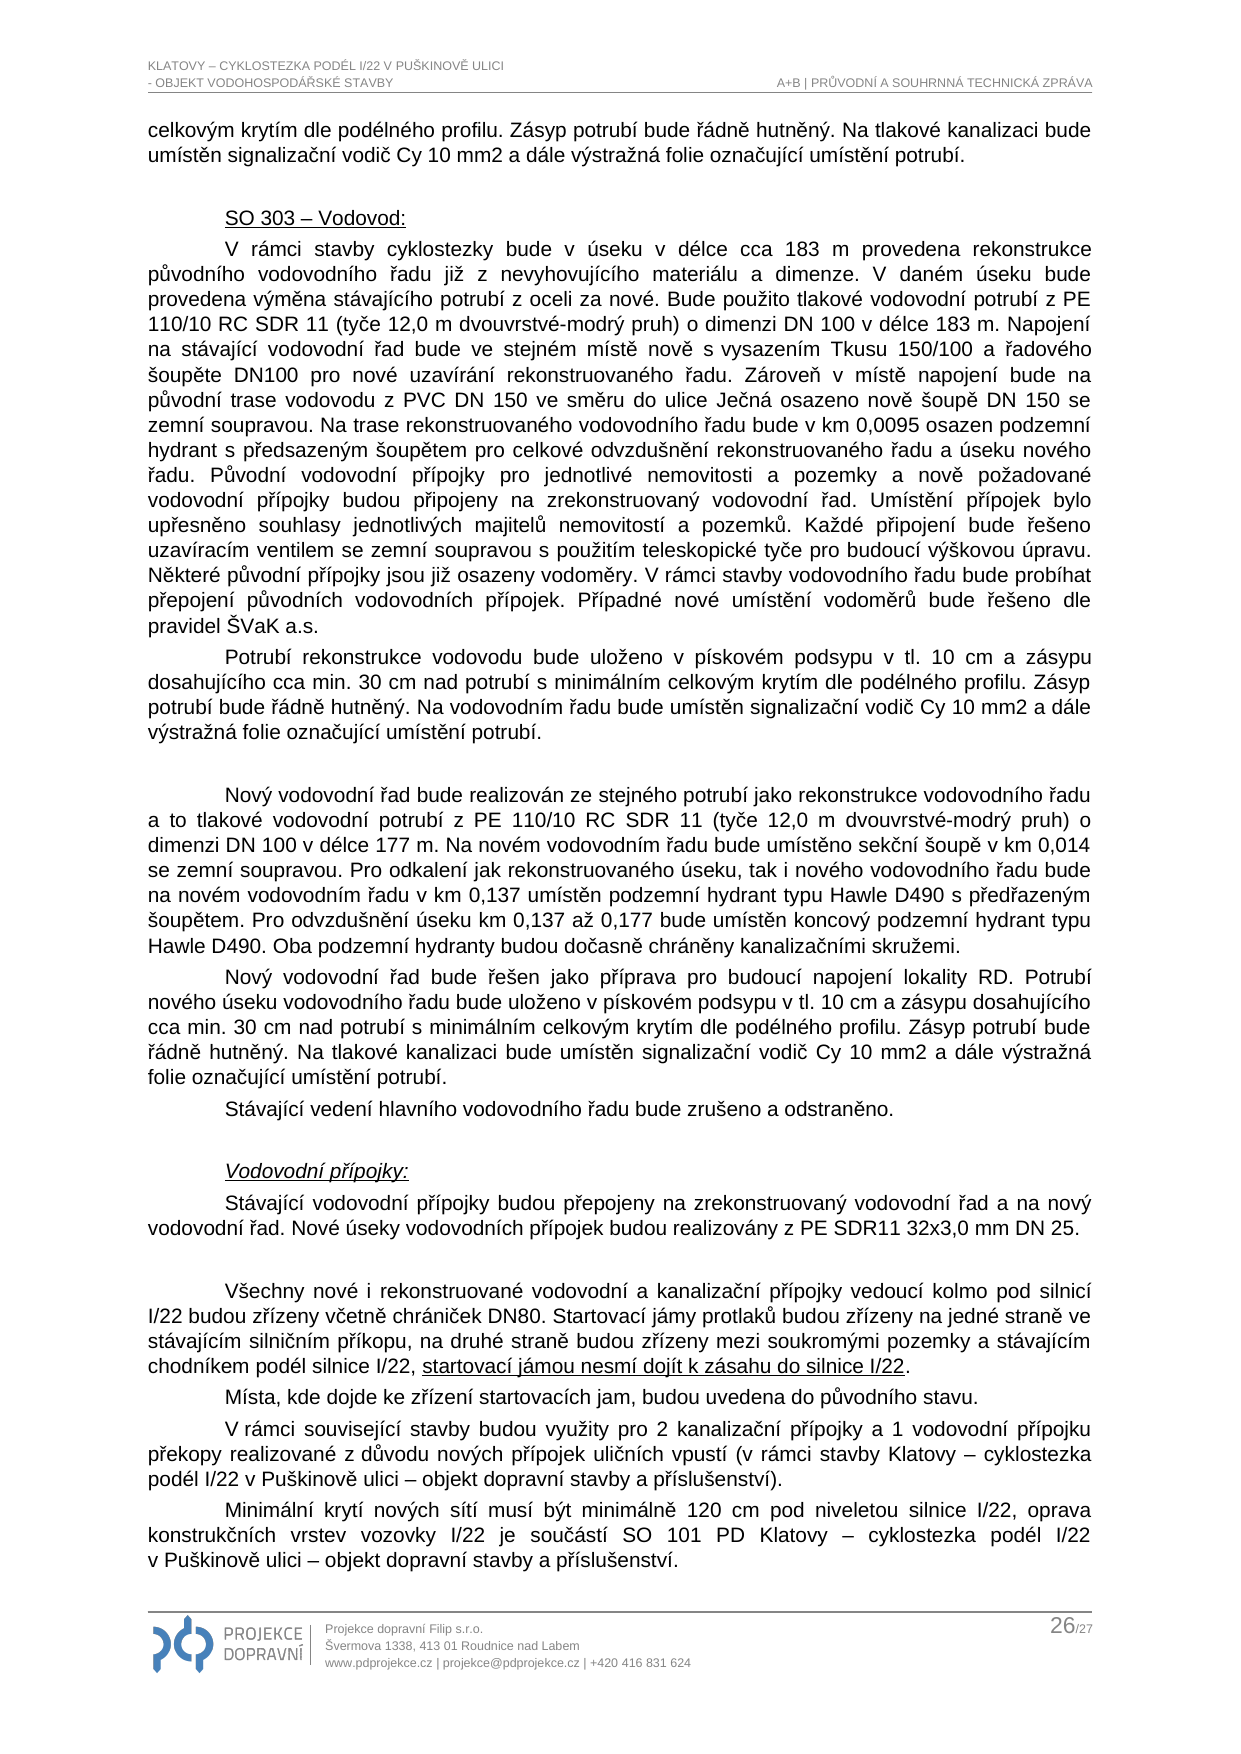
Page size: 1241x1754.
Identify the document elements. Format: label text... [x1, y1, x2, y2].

text V rámci související stavby budou využity pro 2 kanalizační přípojky a 1 vodovodní přípojku překopy realizované z důvodu nových přípojek uličních vpustí (v rámci stavby Klatovy – cyklostezka podél I/22 v Puškinově ulici – objekt dopravní stavby a příslušenství). [148, 1416, 1092, 1491]
text Minimální krytí nových sítí musí být minimálně 120 cm pod niveletou silnice I/22, oprava konstrukčních vrstev vozovky I/22 je součástí SO 101 PD Klatovy – cyklostezka podél I/22 v Puškinově ulici – objekt dopravní stavby a příslušenství. [148, 1498, 1092, 1572]
text Místa, kde dojde ke zřízení startovacích jam, budou uvedena do původního stavu. [148, 1385, 1092, 1409]
text Potrubí rekonstrukce vodovodu bude uloženo v pískovém podsypu v tl. 10 cm a zásypu dosahujícího cca min. 30 cm nad potrubí s minimálním celkovým krytím dle podélného profilu. Zásyp potrubí bude řádně hutněný. Na vodovodním řadu bude umístěn signalizační vodič Cy 10 mm2 a dále výstražná folie označující umístění potrubí. [148, 645, 1092, 744]
text Stávající vodovodní přípojky budou přepojeny na zrekonstruovaný vodovodní řad a na nový vodovodní řad. Nové úseky vodovodních přípojek budou realizovány z PE SDR11 32x3,0 mm DN 25. [148, 1191, 1092, 1240]
text Všechny nové i rekonstruované vodovodní a kanalizační přípojky vedoucí kolmo pod silnicí I/22 budou zřízeny včetně chrániček DN80. Startovací jámy protlaků budou zřízeny na jedné straně ve stávajícím silničním příkopu, na druhé straně budou zřízeny mezi soukromými pozemky a stávajícím chodníkem podél silnice I/22, startovací jámou nesmí dojít k zásahu do silnice I/22. [148, 1278, 1092, 1378]
text Vodovodní přípojky: [148, 1159, 1092, 1183]
text Nový vodovodní řad bude řešen jako příprava pro budoucí napojení lokality RD. Potrubí nového úseku vodovodního řadu bude uloženo v pískovém podsypu v tl. 10 cm a zásypu dosahujícího cca min. 30 cm nad potrubí s minimálním celkovým krytím dle podélného profilu. Zásyp potrubí bude řádně hutněný. Na tlakové kanalizaci bude umístěn signalizační vodič Cy 10 mm2 a dále výstražná folie označující umístění potrubí. [148, 965, 1092, 1089]
text Nový vodovodní řad bude realizován ze stejného potrubí jako rekonstrukce vodovodního řadu a to tlakové vodovodní potrubí z PE 110/10 RC SDR 11 (tyče 12,0 m dvouvrstvé-modrý pruh) o dimenzi DN 100 v délce 177 m. Na novém vodovodním řadu bude umístěno sekční šoupě v km 0,014 se zemní soupravou. Pro odkalení jak rekonstruovaného úseku, tak i nového vodovodního řadu bude na novém vodovodním řadu v km 0,137 umístěn podzemní hydrant typu Hawle D490 s předřazeným šoupětem. Pro odvzdušnění úseku km 0,137 až 0,177 bude umístěn koncový podzemní hydrant typu Hawle D490. Oba podzemní hydranty budou dočasně chráněny kanalizačními skružemi. [148, 783, 1092, 957]
text Stávající vedení hlavního vodovodního řadu bude zrušeno a odstraněno. [148, 1097, 1092, 1121]
text SO 303 – Vodovod: [148, 206, 1092, 229]
text V rámci stavby cyklostezky bude v úseku v délce cca 183 m provedena rekonstrukce původního vodovodního řadu již z nevyhovujícího materiálu a dimenze. V daném úseku bude provedena výměna stávajícího potrubí z oceli za nové. Bude použito tlakové vodovodní potrubí z PE 110/10 RC SDR 11 (tyče 12,0 m dvouvrstvé-modrý pruh) o dimenzi DN 100 v délce 183 m. Napojení na stávající vodovodní řad bude ve stejném místě nově s vysazením Tkusu 150/100 a řadového šoupěte DN100 pro nové uzavírání rekonstruovaného řadu. Zároveň v místě napojení bude na původní trase vodovodu z PVC DN 150 ve směru do ulice Ječná osazeno nově šoupě DN 150 se zemní soupravou. Na trase rekonstruovaného vodovodního řadu bude v km 0,0095 osazen podzemní hydrant s předsazeným šoupětem pro celkové odvzdušnění rekonstruovaného řadu a úseku nového řadu. Původní vodovodní přípojky pro jednotlivé nemovitosti a pozemky a nově požadované vodovodní přípojky budou připojeny na zrekonstruovaný vodovodní řad. Umístění přípojek bylo upřesněno souhlasy jednotlivých majitelů nemovitostí a pozemků. Každé připojení bude řešeno uzavíracím ventilem se zemní soupravou s použitím teleskopické tyče pro budoucí výškovou úpravu. Některé původní přípojky jsou již osazeny vodoměry. V rámci stavby vodovodního řadu bude probíhat přepojení původních vodovodních přípojek. Případné nové umístění vodoměrů bude řešeno dle pravidel ŠVaK a.s. [148, 237, 1092, 637]
picture [150, 1613, 307, 1677]
